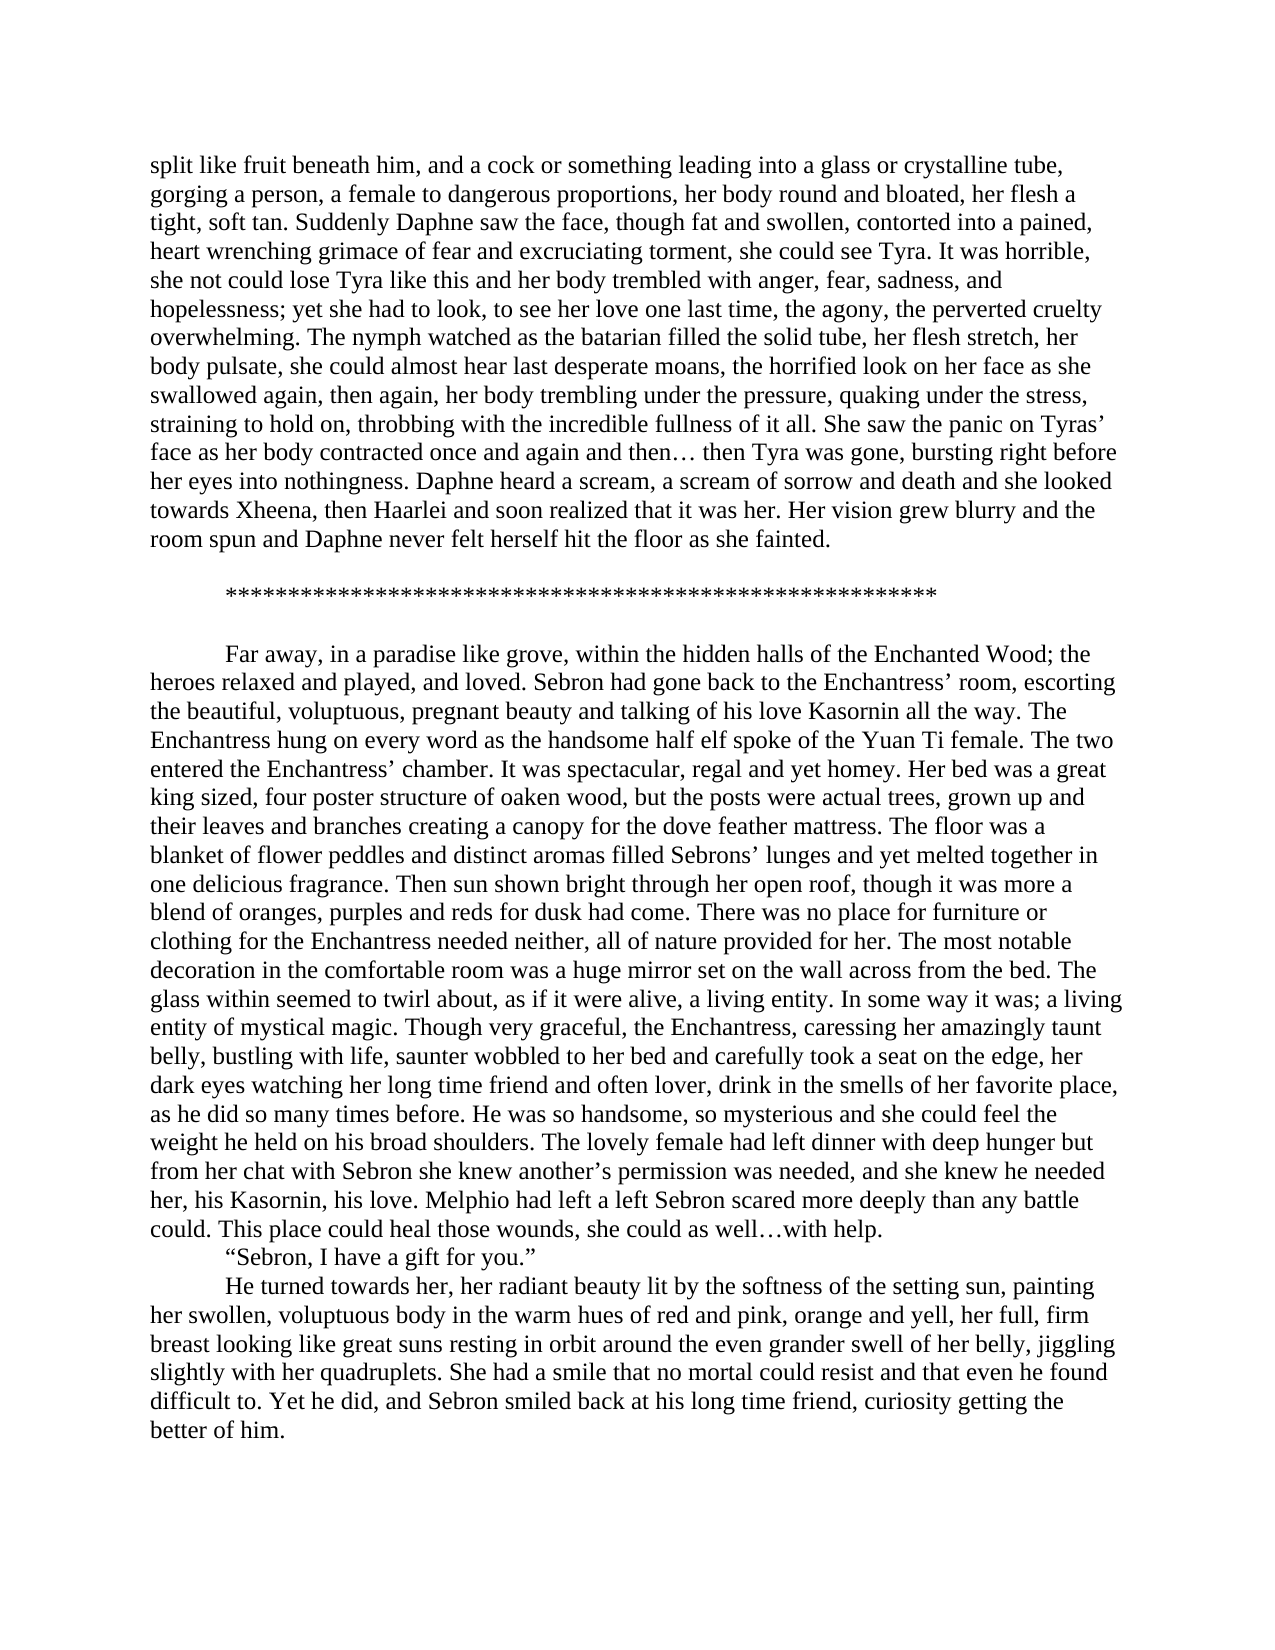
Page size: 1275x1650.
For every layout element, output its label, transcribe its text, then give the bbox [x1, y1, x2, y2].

text He turned towards her, her radiant beauty lit by the softness of the setting sun, painting her swollen, voluptuous body in the warm hues of red and pink, orange and yell, her full, firm breast looking like great suns resting in orbit around the even grander swell of her belly, jiggling slightly with her quadruplets. She had a smile that no mortal could resist and that even he found difficult to. Yet he did, and Sebron smiled back at his long time friend, curiosity getting the better of him. [150, 1271, 1125, 1444]
text “Sebron, I have a gift for you.” [150, 1242, 1125, 1271]
text Far away, in a paradise like grove, within the hidden halls of the Enchanted Wood; the heroes relaxed and played, and loved. Sebron had gone back to the Enchantress’ room, escorting the beautiful, voluptuous, pregnant beauty and talking of his love Kasornin all the way. The Enchantress hung on every word as the handsome half elf spoke of the Yuan Ti female. The two entered the Enchantress’ chamber. It was spectacular, regal and yet homey. Her bed was a great king sized, four poster structure of oaken wood, but the posts were actual trees, grown up and their leaves and branches creating a canopy for the dove feather mattress. The floor was a blanket of flower peddles and distinct aromas filled Sebrons’ lunges and yet melted together in one delicious fragrance. Then sun shown bright through her open roof, though it was more a blend of oranges, purples and reds for dusk had come. There was no place for furniture or clothing for the Enchantress needed neither, all of nature provided for her. The most notable decoration in the comfortable room was a huge mirror set on the wall across from the bed. The glass within seemed to twirl about, as if it were alive, a living entity. In some way it was; a living entity of mystical magic. Though very graceful, the Enchantress, caressing her amazingly taunt belly, bustling with life, saunter wobbled to her bed and carefully took a seat on the edge, her dark eyes watching her long time friend and often lover, drink in the smells of her favorite place, as he did so many times before. He was so handsome, so mysterious and she could feel the weight he held on his broad shoulders. The lovely female had left dinner with deep hunger but from her chat with Sebron she knew another’s permission was needed, and she knew he needed her, his Kasornin, his love. Melphio had left a left Sebron scared more deeply than any battle could. This place could heal those wounds, she could as well…with help. [150, 639, 1125, 1242]
text ********************************************************* [150, 581, 1125, 610]
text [150, 150, 1125, 552]
